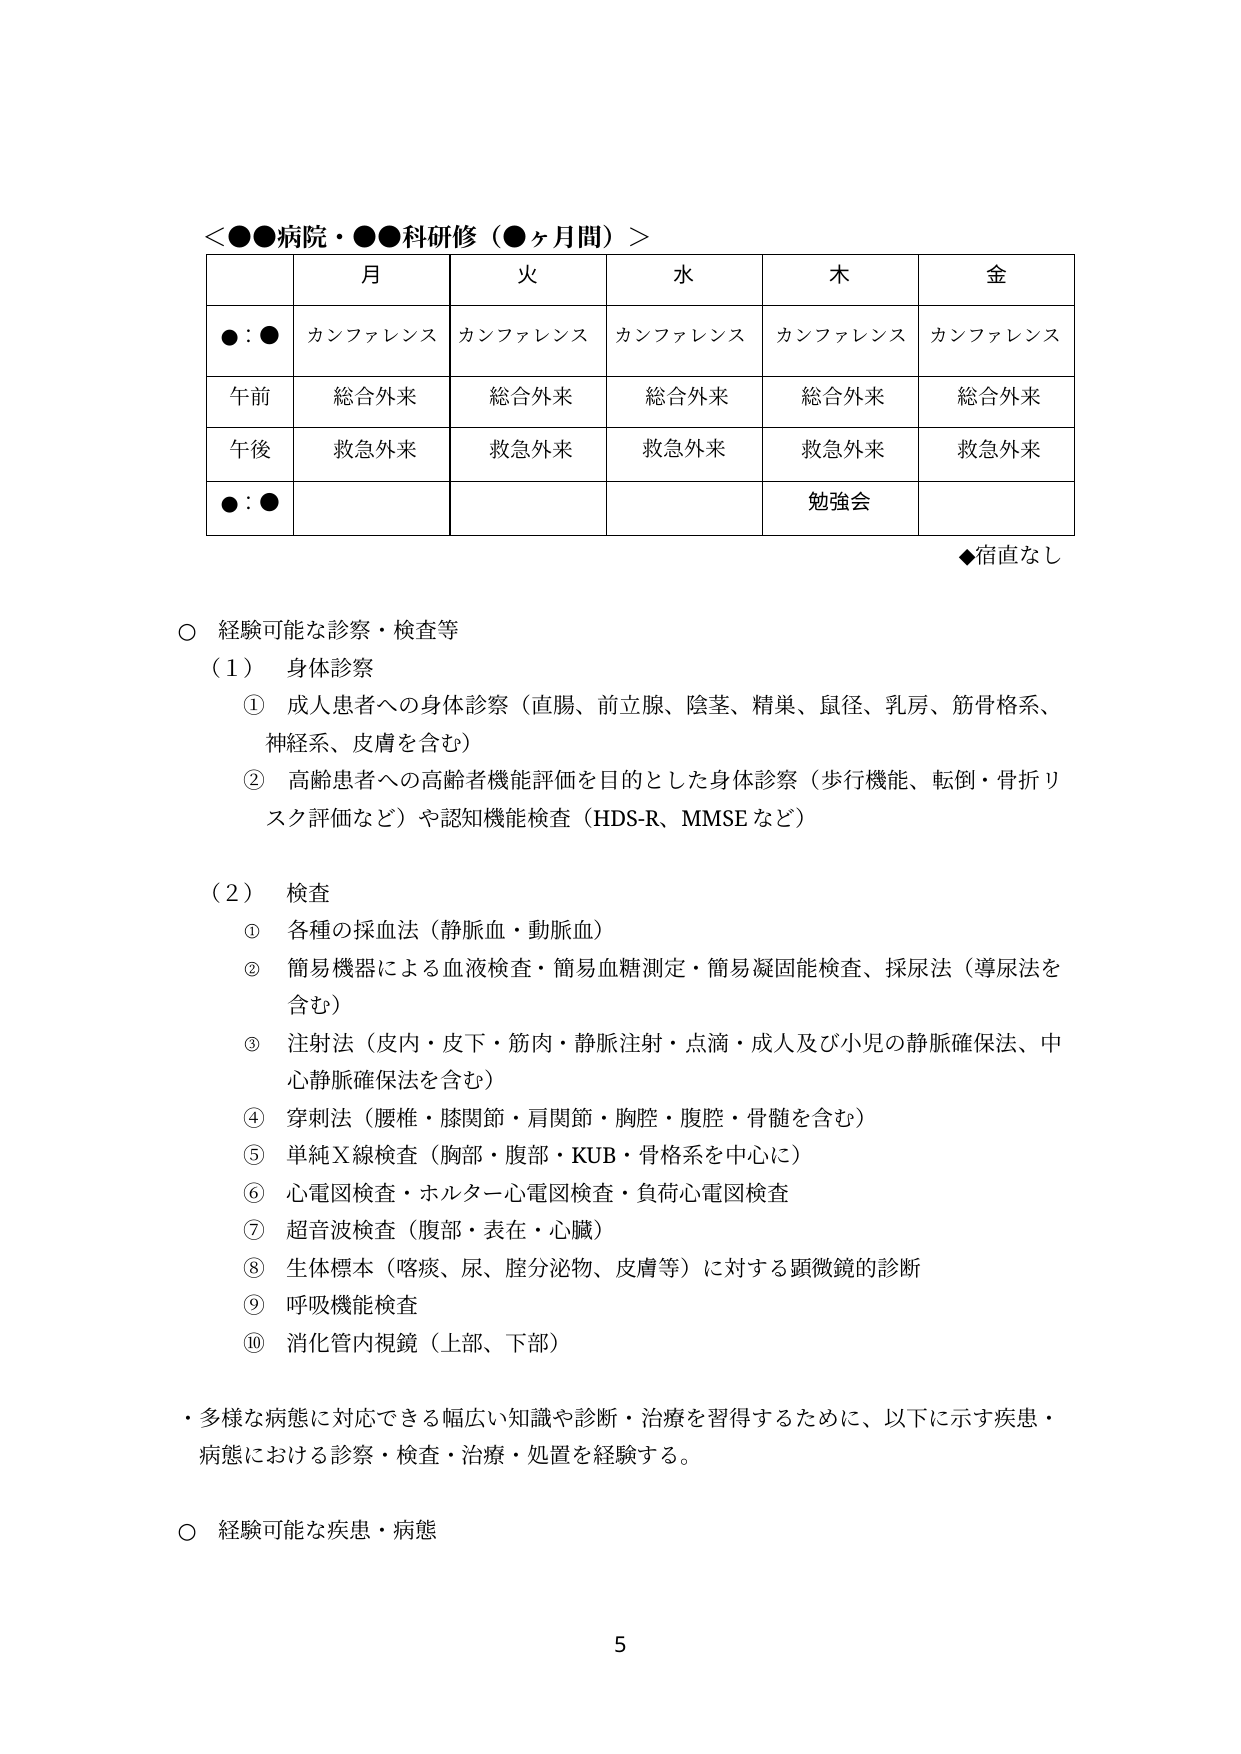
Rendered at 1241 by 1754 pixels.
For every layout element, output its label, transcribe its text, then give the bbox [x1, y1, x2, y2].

text ⑦ 超音波検査（腹部・表在・心臓） [177, 1211, 1063, 1248]
text ⑨ 呼吸機能検査 [177, 1286, 1063, 1323]
table_header 金 [919, 255, 1074, 305]
table_cell 総合外来 [919, 377, 1074, 427]
text ＜●●病院・●●科研修（●ヶ月間）＞ [177, 217, 1063, 254]
text ・多様な病態に対応できる幅広い知識や診断・治療を習得するために、以下に示す疾患・病態における診察・検査・治療・処置を経験する。 [177, 1398, 1063, 1473]
table_cell ●：● [207, 306, 293, 376]
table_cell 午後 [207, 428, 293, 481]
table_cell 総合外来 [763, 377, 918, 427]
text ⑤ 単純Ｘ線検査（胸部・腹部・KUB・骨格系を中心に） [177, 1136, 1063, 1173]
text ⑧ 生体標本（喀痰、尿、腟分泌物、皮膚等）に対する顕微鏡的診断 [177, 1248, 1063, 1286]
table_cell カンファレンス [451, 306, 606, 376]
table_cell 救急外来 [919, 428, 1074, 481]
table_header 水 [607, 255, 762, 305]
table_cell カンファレンス [919, 306, 1074, 376]
table_cell 救急外来 [451, 428, 606, 481]
table_cell 勉強会 [763, 482, 918, 535]
list 各種の採血法（静脈血・動脈血） [244, 911, 1063, 948]
table_header [207, 255, 293, 305]
table_header 木 [763, 255, 918, 305]
text （１） 身体診察 [177, 648, 1063, 686]
text ① 成人患者への身体診察（直腸、前立腺、陰茎、精巣、鼠径、乳房、筋骨格系、神経系、皮膚を含む） [177, 686, 1063, 761]
text ④ 穿刺法（腰椎・膝関節・肩関節・胸腔・腹腔・骨髄を含む） [177, 1098, 1063, 1136]
text ⑥ 心電図検査・ホルター心電図検査・負荷心電図検査 [177, 1173, 1063, 1211]
table_cell カンファレンス [607, 306, 762, 376]
text ○ 経験可能な診察・検査等 [177, 611, 1063, 648]
table_cell ●：● [207, 482, 293, 535]
table_cell カンファレンス [763, 306, 918, 376]
table_cell 救急外来 [294, 428, 449, 481]
text （２） 検査 [177, 873, 1063, 911]
text ② 高齢患者への高齢者機能評価を目的とした身体診察（歩行機能、転倒・骨折リスク評価など）や認知機能検査（HDS-R、MMSEなど） [177, 761, 1063, 836]
table_cell カンファレンス [294, 306, 449, 376]
list 簡易機器による血液検査・簡易血糖測定・簡易凝固能検査、採尿法（導尿法を含む） [244, 948, 1063, 1023]
text ○ 経験可能な疾患・病態 [177, 1511, 1063, 1548]
table_cell 救急外来 [607, 428, 762, 481]
table_cell [451, 482, 606, 535]
table_cell 総合外来 [607, 377, 762, 427]
table_cell 総合外来 [451, 377, 606, 427]
table_cell [919, 482, 1074, 535]
table_cell [607, 482, 762, 535]
table_cell [294, 482, 449, 535]
table_header 月 [294, 255, 449, 305]
list 注射法（皮内・皮下・筋肉・静脈注射・点滴・成人及び小児の静脈確保法、中心静脈確保法を含む） [244, 1023, 1063, 1098]
table_header 火 [451, 255, 606, 305]
table_cell 救急外来 [763, 428, 918, 481]
text ◆宿直なし [177, 536, 1063, 573]
table_cell 午前 [207, 377, 293, 427]
text ⑩ 消化管内視鏡（上部、下部） [177, 1323, 1063, 1361]
table_cell 総合外来 [294, 377, 449, 427]
